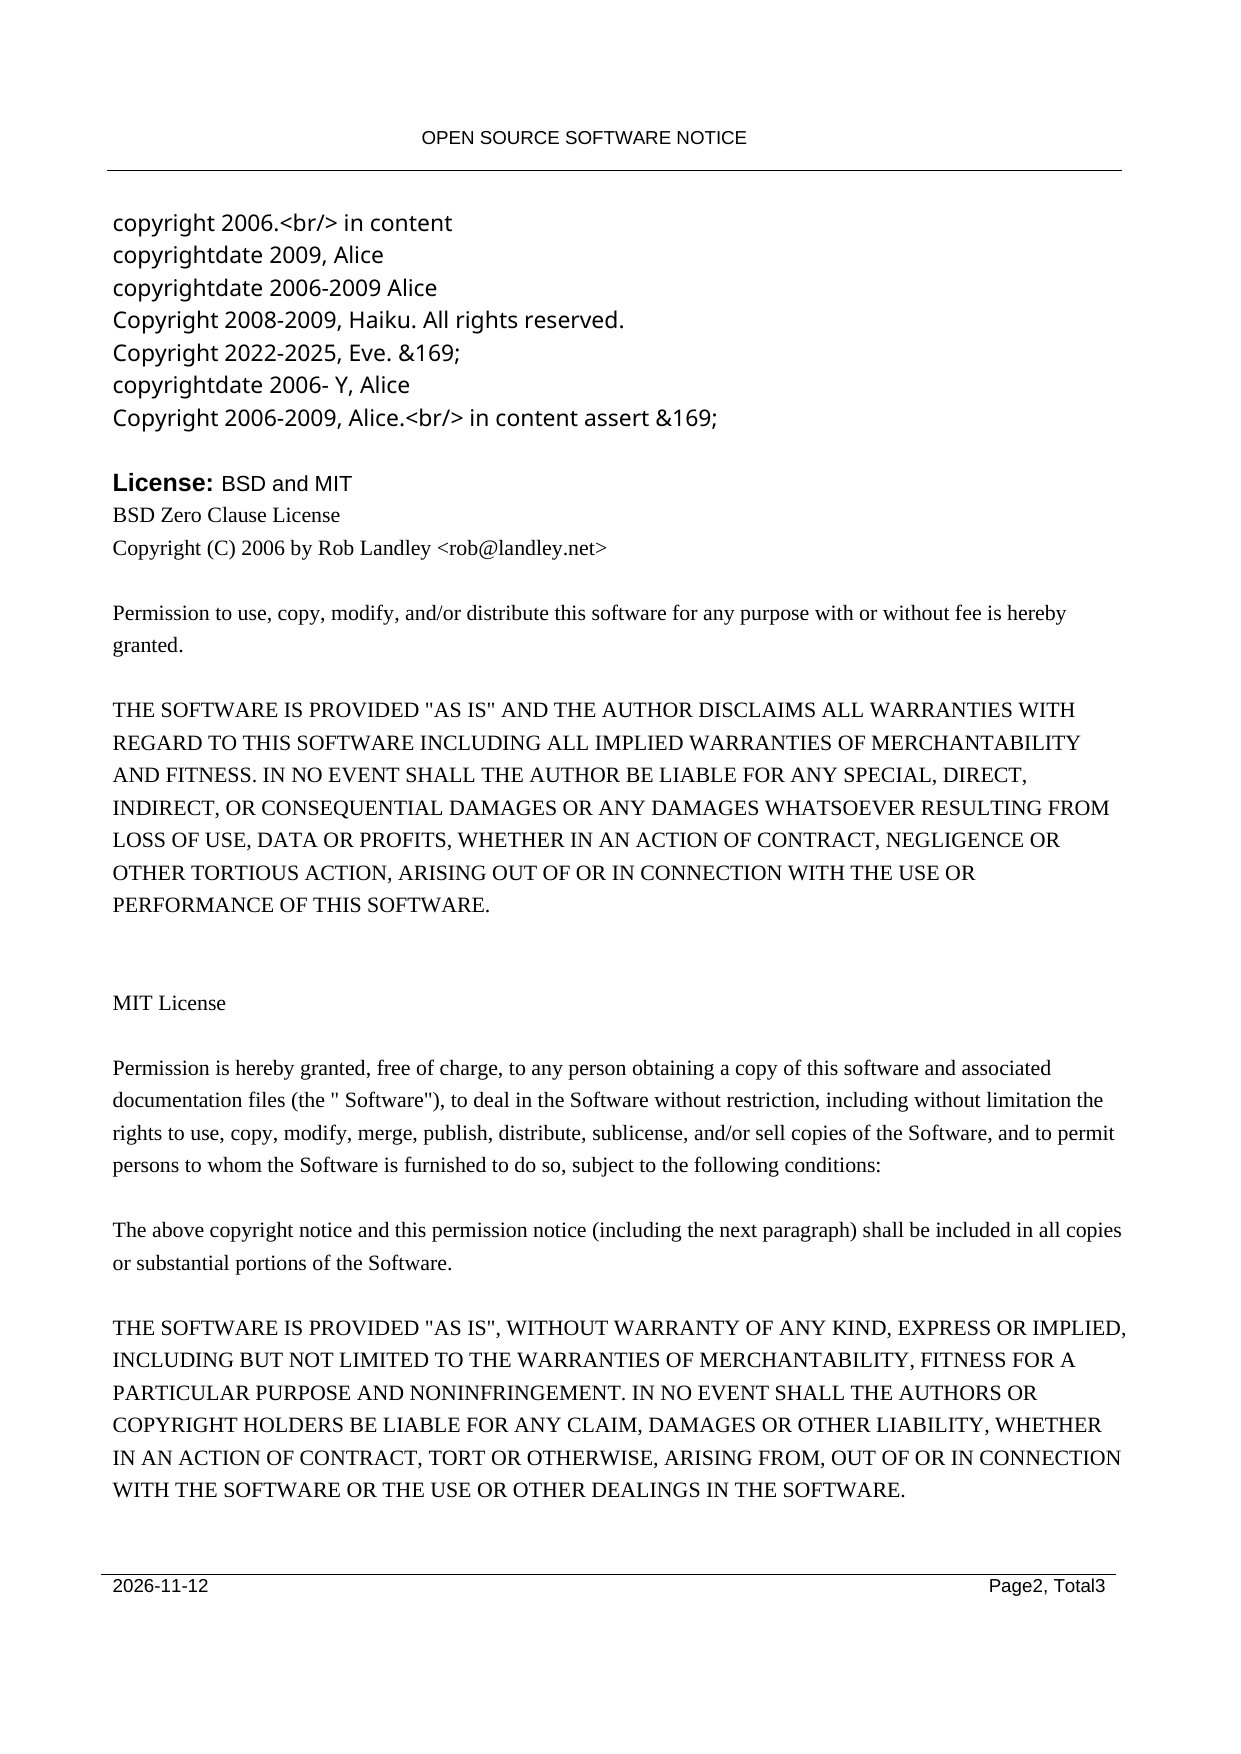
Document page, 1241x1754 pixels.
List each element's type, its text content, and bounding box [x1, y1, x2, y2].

text BSD Zero Clause License Copyright (C) 2006 by Rob Landley <rob@landley.net> Permission to use, copy, modify, and/or distribute this software for any purpose with or without fee is hereby granted. THE SOFTWARE IS PROVIDED "AS IS" AND THE AUTHOR DISCLAIMS ALL WARRANTIES WITH REGARD TO THIS SOFTWARE INCLUDING ALL IMPLIED WARRANTIES OF MERCHANTABILITY AND FITNESS. IN NO EVENT SHALL THE AUTHOR BE LIABLE FOR ANY SPECIAL, DIRECT, INDIRECT, OR CONSEQUENTIAL DAMAGES OR ANY DAMAGES WHATSOEVER RESULTING FROM LOSS OF USE, DATA OR PROFITS, WHETHER IN AN ACTION OF CONTRACT, NEGLIGENCE OR OTHER TORTIOUS ACTION, ARISING OUT OF OR IN CONNECTION WITH THE USE OR PERFORMANCE OF THIS SOFTWARE. MIT License Permission is hereby granted, free of charge, to any person obtaining a copy of this software and associated documentation files (the " Software"), to deal in the Software without restriction, including without limitation the rights to use, copy, modify, merge, publish, distribute, sublicense, and/or sell copies of the Software, and to permit persons to whom the Software is furnished to do so, subject to the following conditions: The above copyright notice and this permission notice (including the next paragraph) shall be included in all copies or substantial portions of the Software. THE SOFTWARE IS PROVIDED "AS IS", WITHOUT WARRANTY OF ANY KIND, EXPRESS OR IMPLIED, INCLUDING BUT NOT LIMITED TO THE WARRANTIES OF MERCHANTABILITY, FITNESS FOR A PARTICULAR PURPOSE AND NONINFRINGEMENT. IN NO EVENT SHALL THE AUTHORS OR COPYRIGHT HOLDERS BE LIABLE FOR ANY CLAIM, DAMAGES OR OTHER LIABILITY, WHETHER IN AN ACTION OF CONTRACT, TORT OR OTHERWISE, ARISING FROM, OUT OF OR IN CONNECTION WITH THE SOFTWARE OR THE USE OR OTHER DEALINGS IN THE SOFTWARE. [112, 499, 1128, 1539]
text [112, 206, 1128, 466]
text License: BSD and MIT [112, 466, 1128, 499]
